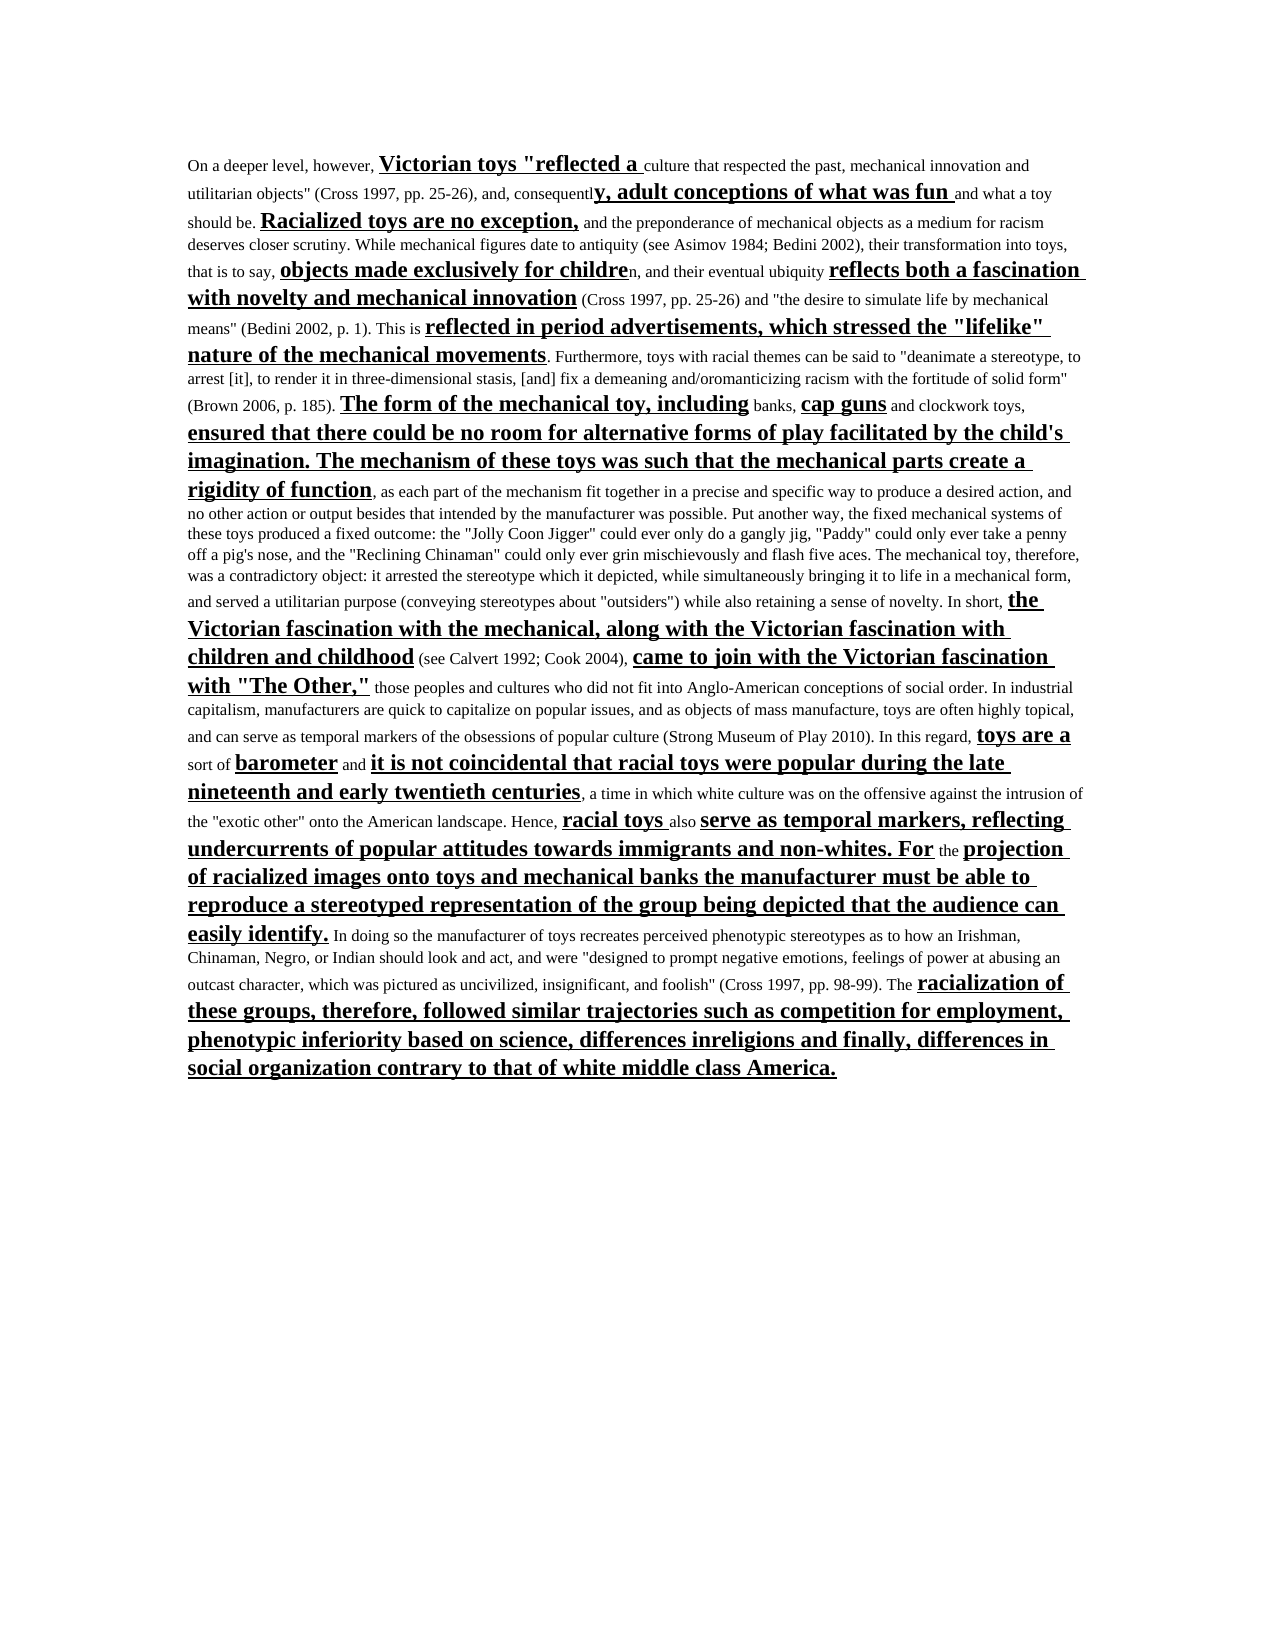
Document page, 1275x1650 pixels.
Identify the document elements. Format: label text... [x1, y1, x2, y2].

text On a deeper level, however, Victorian toys "reflected a culture that respected the past, mechanical innovation and utilitarian objects" (Cross 1997, pp. 25-26), and, consequently, adult conceptions of what was fun and what a toy should be. Racialized toys are no exception, and the preponderance of mechanical objects as a medium for racism deserves closer scrutiny. While mechanical figures date to antiquity (see Asimov 1984; Bedini 2002), their transformation into toys, that is to say, objects made exclusively for children, and their eventual ubiquity reflects both a fascination with novelty and mechanical innovation (Cross 1997, pp. 25-26) and "the desire to simulate life by mechanical means" (Bedini 2002, p. 1). This is reflected in period advertisements, which stressed the "lifelike" nature of the mechanical movements. Furthermore, toys with racial themes can be said to "deanimate a stereotype, to arrest [it], to render it in three-dimensional stasis, [and] fix a demeaning and/oromanticizing racism with the fortitude of solid form" (Brown 2006, p. 185). The form of the mechanical toy, including banks, cap guns and clockwork toys, ensured that there could be no room for alternative forms of play facilitated by the child's imagination. The mechanism of these toys was such that the mechanical parts create a rigidity of function, as each part of the mechanism fit together in a precise and specific way to produce a desired action, and no other action or output besides that intended by the manufacturer was possible. Put another way, the fixed mechanical systems of these toys produced a fixed outcome: the "Jolly Coon Jigger" could ever only do a gangly jig, "Paddy" could only ever take a penny off a pig's nose, and the "Reclining Chinaman" could only ever grin mischievously and flash five aces. The mechanical toy, therefore, was a contradictory object: it arrested the stereotype which it depicted, while simultaneously bringing it to life in a mechanical form, and served a utilitarian purpose (conveying stereotypes about "outsiders") while also retaining a sense of novelty. In short, the Victorian fascination with the mechanical, along with the Victorian fascination with children and childhood (see Calvert 1992; Cook 2004), came to join with the Victorian fascination with "The Other," those peoples and cultures who did not fit into Anglo-American conceptions of social order. In industrial capitalism, manufacturers are quick to capitalize on popular issues, and as objects of mass manufacture, toys are often highly topical, and can serve as temporal markers of the obsessions of popular culture (Strong Museum of Play 2010). In this regard, toys are a sort of barometer and it is not coincidental that racial toys were popular during the late nineteenth and early twentieth centuries, a time in which white culture was on the offensive against the intrusion of the "exotic other" onto the American landscape. Hence, racial toys also serve as temporal markers, reflecting undercurrents of popular attitudes towards immigrants and non-whites. For the projection of racialized images onto toys and mechanical banks the manufacturer must be able to reproduce a stereotyped representation of the group being depicted that the audience can easily identify. In doing so the manufacturer of toys recreates perceived phenotypic stereotypes as to how an Irishman, Chinaman, Negro, or Indian should look and act, and were "designed to prompt negative emotions, feelings of power at abusing an outcast character, which was pictured as uncivilized, insignificant, and foolish" (Cross 1997, pp. 98-99). The racialization of these groups, therefore, followed similar trajectories such as competition for employment, phenotypic inferiority based on science, differences inreligions and finally, differences in social organization contrary to that of white middle class America. [187, 150, 1087, 1081]
